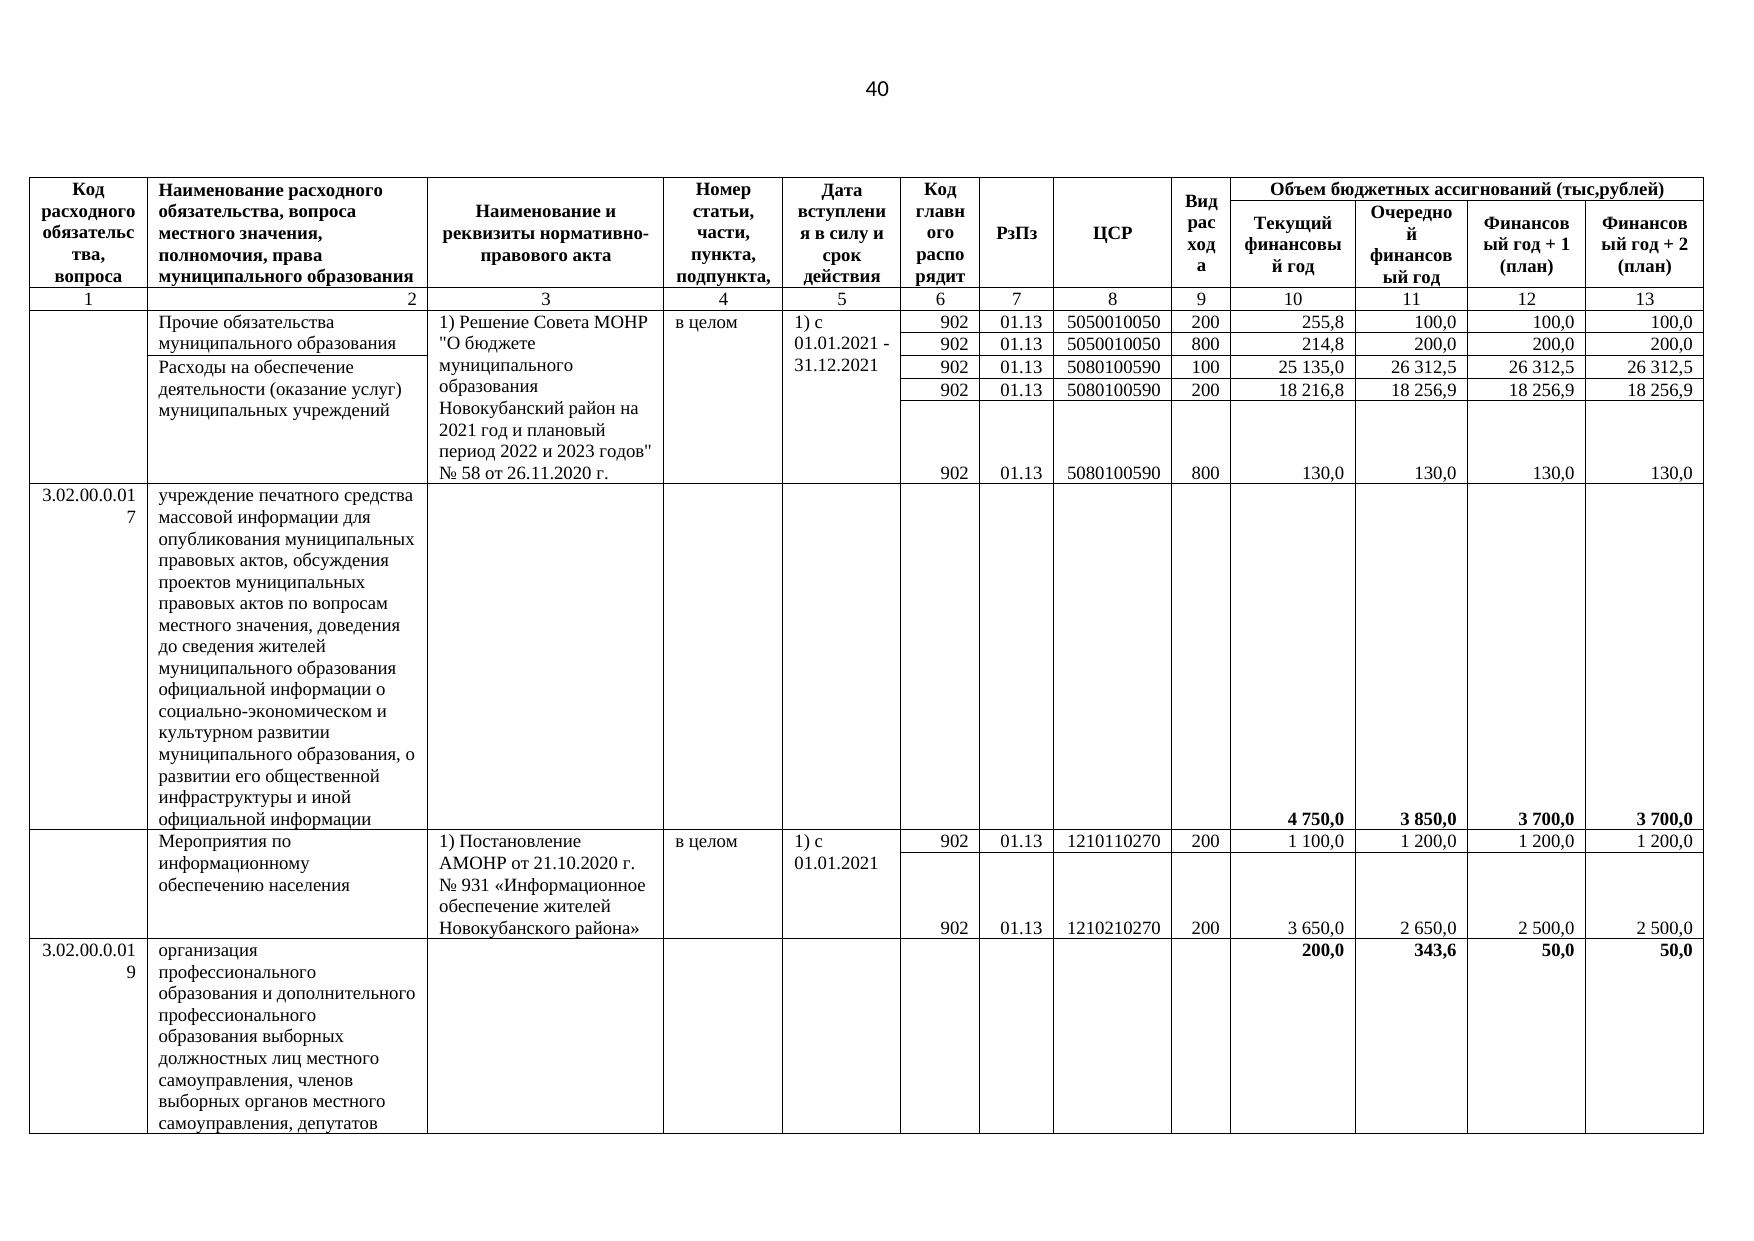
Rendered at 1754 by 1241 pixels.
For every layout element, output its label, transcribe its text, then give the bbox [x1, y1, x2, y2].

table_header Номер статьи, части, пункта, подпункта, абзаца [664, 178, 782, 287]
table_cell 8 [1054, 288, 1171, 310]
table_cell 100,0 [1468, 311, 1585, 332]
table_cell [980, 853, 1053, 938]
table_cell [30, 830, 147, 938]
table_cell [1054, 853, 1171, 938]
table_header Код расходного обязательства, вопроса местного значения, полномочия, права муниципального образования [30, 178, 147, 287]
table_cell Расходы на обеспечение деятельности (оказание услуг) муниципальных учреждений [148, 356, 427, 483]
table_cell 1 [30, 288, 147, 310]
table_cell 01.13 [980, 401, 1053, 483]
table_cell 902 [901, 356, 979, 377]
table_cell Очередной финансовый год [1356, 201, 1467, 287]
table_cell в целом [664, 311, 782, 483]
table_cell 1) с 01.01.2021 - 31.12.2021 [783, 311, 900, 483]
table_cell Текущий финансовый год [1231, 201, 1355, 287]
table_cell 12 [1468, 288, 1585, 310]
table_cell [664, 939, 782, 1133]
table_cell 9 [1172, 288, 1230, 310]
table_cell [901, 484, 979, 829]
table_cell 800 [1172, 401, 1230, 483]
table_header Наименование расходного обязательства, вопроса местного значения, полномочия, права муниципального образования [148, 178, 427, 287]
table_cell 18 256,9 [1468, 379, 1585, 400]
table_cell 255,8 [1231, 311, 1355, 332]
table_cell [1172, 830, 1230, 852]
table_header Вид расхода [1172, 178, 1230, 287]
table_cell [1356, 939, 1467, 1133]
table_cell 902 [901, 311, 979, 332]
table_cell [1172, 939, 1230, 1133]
table_cell 3 850,0 [1356, 484, 1467, 829]
table_cell 18 256,9 [1356, 379, 1467, 400]
table_cell [980, 484, 1053, 829]
table_cell 13 [1586, 288, 1703, 310]
table_cell 01.13 [980, 333, 1053, 355]
table_cell 100 [1172, 356, 1230, 377]
table_cell [1054, 484, 1171, 829]
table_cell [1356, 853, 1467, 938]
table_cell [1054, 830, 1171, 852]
table_cell 11 [1356, 288, 1467, 310]
table_cell 18 256,9 [1586, 379, 1703, 400]
table_cell 100,0 [1356, 311, 1467, 332]
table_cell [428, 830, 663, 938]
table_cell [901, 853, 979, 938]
table_cell 800 [1172, 333, 1230, 355]
table_cell 130,0 [1356, 401, 1467, 483]
table_cell учреждение печатного средства массовой информации для опубликования муниципальных правовых актов, обсуждения проектов муниципальных правовых актов по вопросам местного значения, доведения до сведения жителей муниципального образования официальной информации о социально-экономическом и культурном развитии муниципального образования, о развитии его общественной инфраструктуры и иной официальной информации [148, 484, 427, 829]
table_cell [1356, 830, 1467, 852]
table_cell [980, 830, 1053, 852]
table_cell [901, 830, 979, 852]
table_cell 4 750,0 [1231, 484, 1355, 829]
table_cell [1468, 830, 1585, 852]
table_cell 26 312,5 [1356, 356, 1467, 377]
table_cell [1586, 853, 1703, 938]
table_cell 902 [901, 333, 979, 355]
table_header Код главного распорядителя бюджетных средств [901, 178, 979, 287]
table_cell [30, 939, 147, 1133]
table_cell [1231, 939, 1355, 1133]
table_header Дата вступления в силу и срок действия [783, 178, 900, 287]
table_cell 25 135,0 [1231, 356, 1355, 377]
table_cell 5080100590 [1054, 379, 1171, 400]
table_cell 214,8 [1231, 333, 1355, 355]
table_cell Финансовый год + 1 (план) [1468, 201, 1585, 287]
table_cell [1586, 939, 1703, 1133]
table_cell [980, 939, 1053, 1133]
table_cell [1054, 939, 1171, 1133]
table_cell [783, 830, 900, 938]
table_cell 01.13 [980, 379, 1053, 400]
table_cell 902 [901, 401, 979, 483]
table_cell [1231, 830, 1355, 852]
table_cell 4 [664, 288, 782, 310]
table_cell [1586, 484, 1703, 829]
table_cell 3.02.00.0.017 [30, 484, 147, 829]
table_cell 130,0 [1231, 401, 1355, 483]
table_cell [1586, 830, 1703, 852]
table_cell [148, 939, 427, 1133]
table_cell [783, 484, 900, 829]
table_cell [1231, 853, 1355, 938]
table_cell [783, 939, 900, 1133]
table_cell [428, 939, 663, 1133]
table_cell 2 [148, 288, 427, 310]
table_cell 6 [901, 288, 979, 310]
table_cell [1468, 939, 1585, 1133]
table_header ЦСР [1054, 178, 1171, 287]
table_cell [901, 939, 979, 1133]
table_cell 200,0 [1468, 333, 1585, 355]
table_cell 5050010050 [1054, 311, 1171, 332]
table_cell 1) Решение Совета МОНР "О бюджете муниципального образования Новокубанский район на 2021 год и плановый период 2022 и 2023 годов" № 58 от 26.11.2020 г. [428, 311, 663, 483]
table_header Объем бюджетных ассигнований (тыс,рублей) [1231, 178, 1703, 200]
table_cell 902 [901, 379, 979, 400]
table_cell 3 [428, 288, 663, 310]
table_cell 26 312,5 [1468, 356, 1585, 377]
table_cell 130,0 [1468, 401, 1585, 483]
table_cell 130,0 [1586, 401, 1703, 483]
table_cell [1172, 484, 1230, 829]
table_header Наименование и реквизиты нормативно-правового акта [428, 178, 663, 287]
table_cell 01.13 [980, 311, 1053, 332]
table_cell 100,0 [1586, 311, 1703, 332]
table_cell 5080100590 [1054, 401, 1171, 483]
table_cell 200 [1172, 379, 1230, 400]
table_header РзПз [980, 178, 1053, 287]
table_cell 01.13 [980, 356, 1053, 377]
table_cell Прочие обязательства муниципального образования [148, 311, 427, 355]
table_cell [428, 484, 663, 829]
table_cell 26 312,5 [1586, 356, 1703, 377]
table_cell 5 [783, 288, 900, 310]
table_cell 200,0 [1356, 333, 1467, 355]
table_cell 18 216,8 [1231, 379, 1355, 400]
table_cell 200 [1172, 311, 1230, 332]
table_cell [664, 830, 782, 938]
table_cell Финансовый год + 2 (план) [1586, 201, 1703, 287]
table_cell 5080100590 [1054, 356, 1171, 377]
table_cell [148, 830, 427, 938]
table_cell 10 [1231, 288, 1355, 310]
table_cell 5050010050 [1054, 333, 1171, 355]
table_cell 200,0 [1586, 333, 1703, 355]
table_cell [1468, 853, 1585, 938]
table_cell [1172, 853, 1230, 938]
table_cell [664, 484, 782, 829]
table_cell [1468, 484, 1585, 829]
table_cell 7 [980, 288, 1053, 310]
